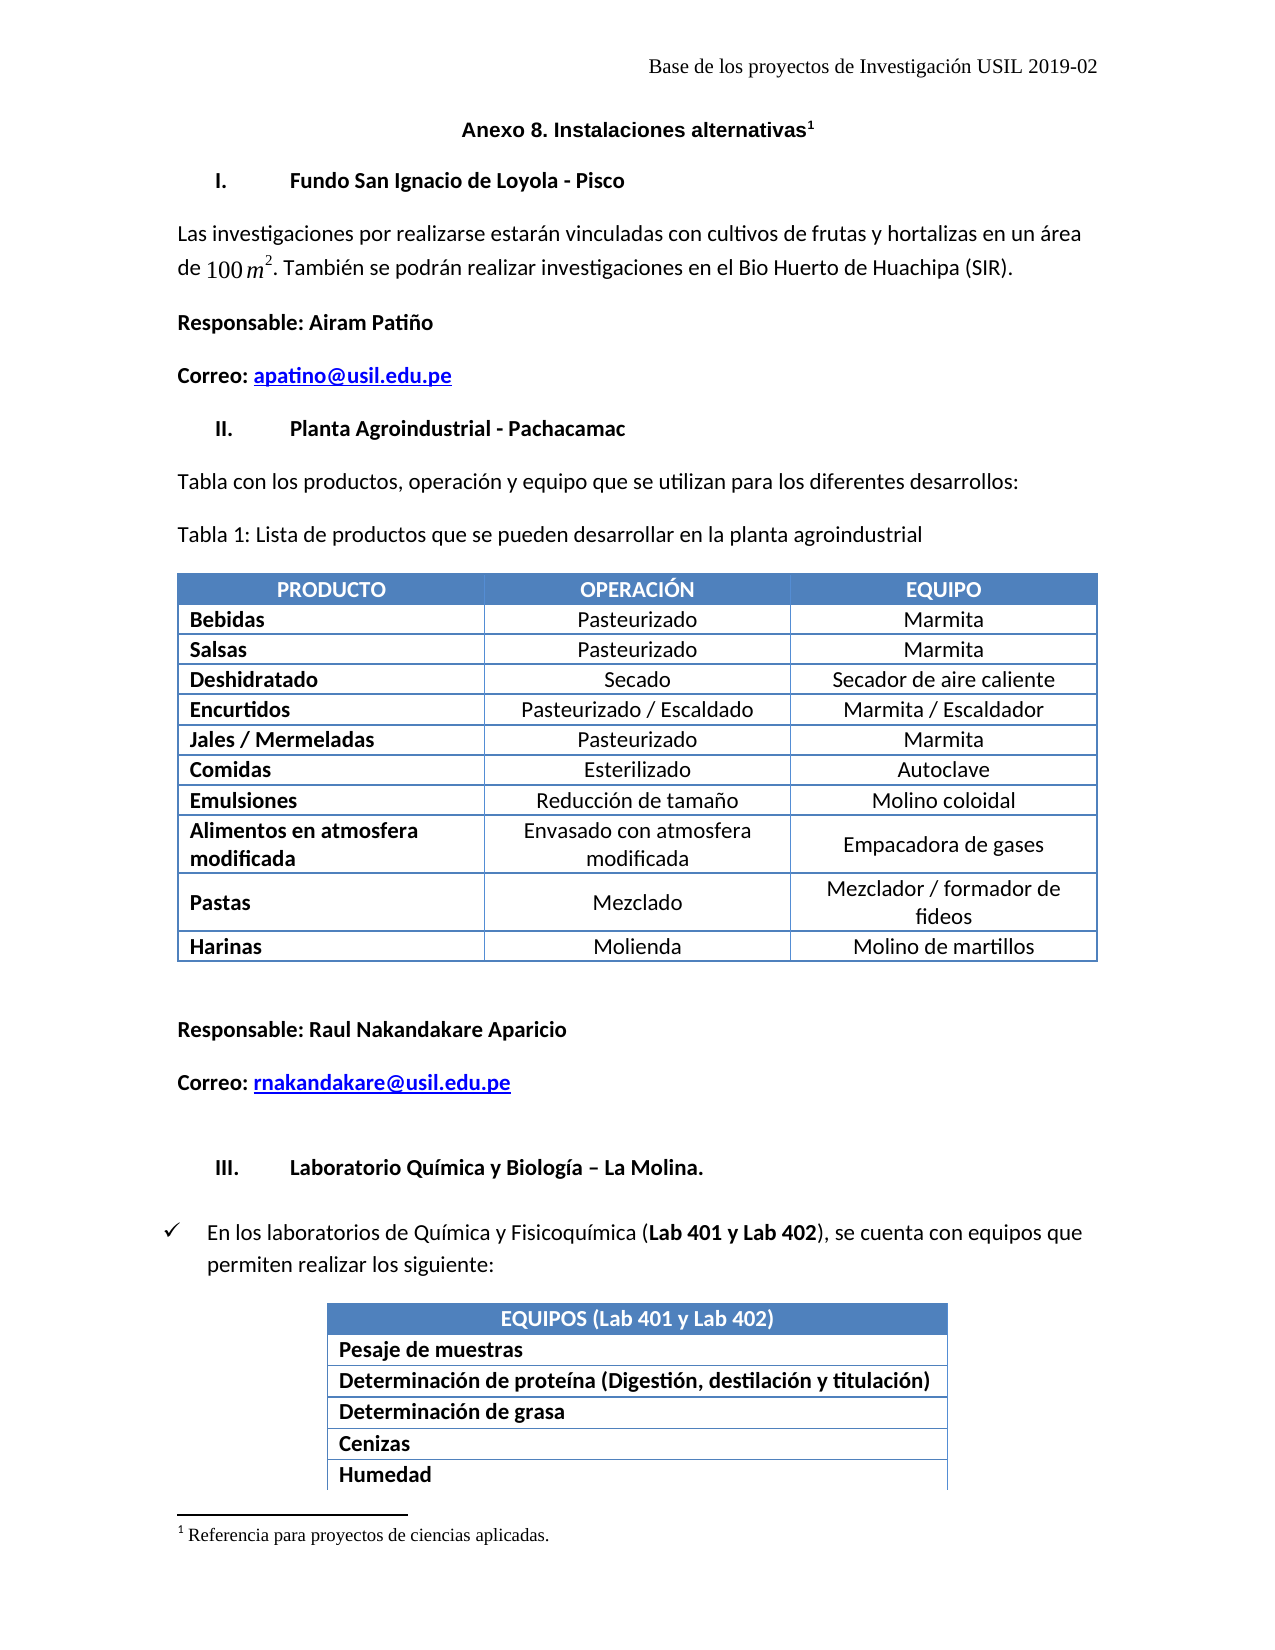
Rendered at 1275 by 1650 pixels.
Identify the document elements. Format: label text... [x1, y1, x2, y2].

table_header EQUIPO [791, 575, 1096, 603]
table_cell Molino de martillos [791, 932, 1096, 960]
table_cell Comidas [179, 756, 484, 784]
table_cell Envasado con atmosfera modificada [485, 816, 790, 872]
table_cell Molienda [485, 932, 790, 960]
table_cell Determinación de proteína (Digestión, destilación y titulación) [328, 1366, 947, 1396]
text Tabla 1: Lista de productos que se pueden desarrollar en la planta agroindustrial [177, 520, 1098, 548]
table_cell Encurtidos [179, 695, 484, 723]
table_cell Determinación de grasa [328, 1398, 947, 1428]
table_cell Reducción de tamaño [485, 786, 790, 814]
table_cell Molino coloidal [791, 786, 1096, 814]
table_cell Pasteurizado [485, 635, 790, 663]
table_cell Harinas [179, 932, 484, 960]
text Responsable: Airam Patiño [177, 308, 1098, 336]
list En los laboratorios de Química y Fisicoquímica (Lab 401 y Lab 402), se cuenta con equipos que permiten realizar los siguiente: [162, 1218, 1098, 1278]
table_cell Secador de aire caliente [791, 665, 1096, 693]
table_cell Alimentos en atmosfera modificada [179, 816, 484, 872]
table_cell Marmita [791, 605, 1096, 633]
table_cell Jales / Mermeladas [179, 726, 484, 753]
table_cell Pasteurizado [485, 726, 790, 753]
table_cell Marmita [791, 726, 1096, 753]
table_cell Cenizas [328, 1429, 947, 1459]
text Responsable: Raul Nakandakare Aparicio [177, 1015, 1098, 1043]
list Planta Agroindustrial - Pachacamac [215, 414, 1098, 442]
table_header PRODUCTO [179, 575, 484, 603]
table_cell Marmita [791, 635, 1096, 663]
table_cell Pasteurizado [485, 605, 790, 633]
table_cell Mezclado [485, 874, 790, 930]
table_cell Pesaje de muestras [328, 1335, 947, 1365]
table_cell Humedad [328, 1460, 947, 1490]
table_cell Pastas [179, 874, 484, 930]
list Laboratorio Química y Biología – La Molina. [215, 1153, 1098, 1181]
text Correo: rnakandakare@usil.edu.pe [177, 1068, 1098, 1096]
table_header OPERACIÓN [485, 575, 790, 603]
table_cell Empacadora de gases [791, 816, 1096, 872]
text Correo: apatino@usil.edu.pe [177, 361, 1098, 389]
table_cell Emulsiones [179, 786, 484, 814]
table_header EQUIPOS (Lab 401 y Lab 402) [328, 1304, 947, 1334]
list Fundo San Ignacio de Loyola - Pisco [215, 166, 1098, 194]
table_cell Bebidas [179, 605, 484, 633]
table_cell Pasteurizado / Escaldado [485, 695, 790, 723]
table_cell Esterilizado [485, 756, 790, 784]
table_cell Deshidratado [179, 665, 484, 693]
table_cell Mezclador / formador de fideos [791, 874, 1096, 930]
table_cell Secado [485, 665, 790, 693]
text Tabla con los productos, operación y equipo que se utilizan para los diferentes desarrollos: [177, 467, 1098, 495]
table_cell Autoclave [791, 756, 1096, 784]
table_cell Marmita / Escaldador [791, 695, 1096, 723]
table_cell Salsas [179, 635, 484, 663]
text Las investigaciones por realizarse estarán vinculadas con cultivos de frutas y hortalizas en un área de . También se podrán realizar investigaciones en el Bio Huerto de Huachipa (SIR). [177, 219, 1098, 283]
text Anexo 8. Instalaciones alternativas [177, 118, 1098, 142]
